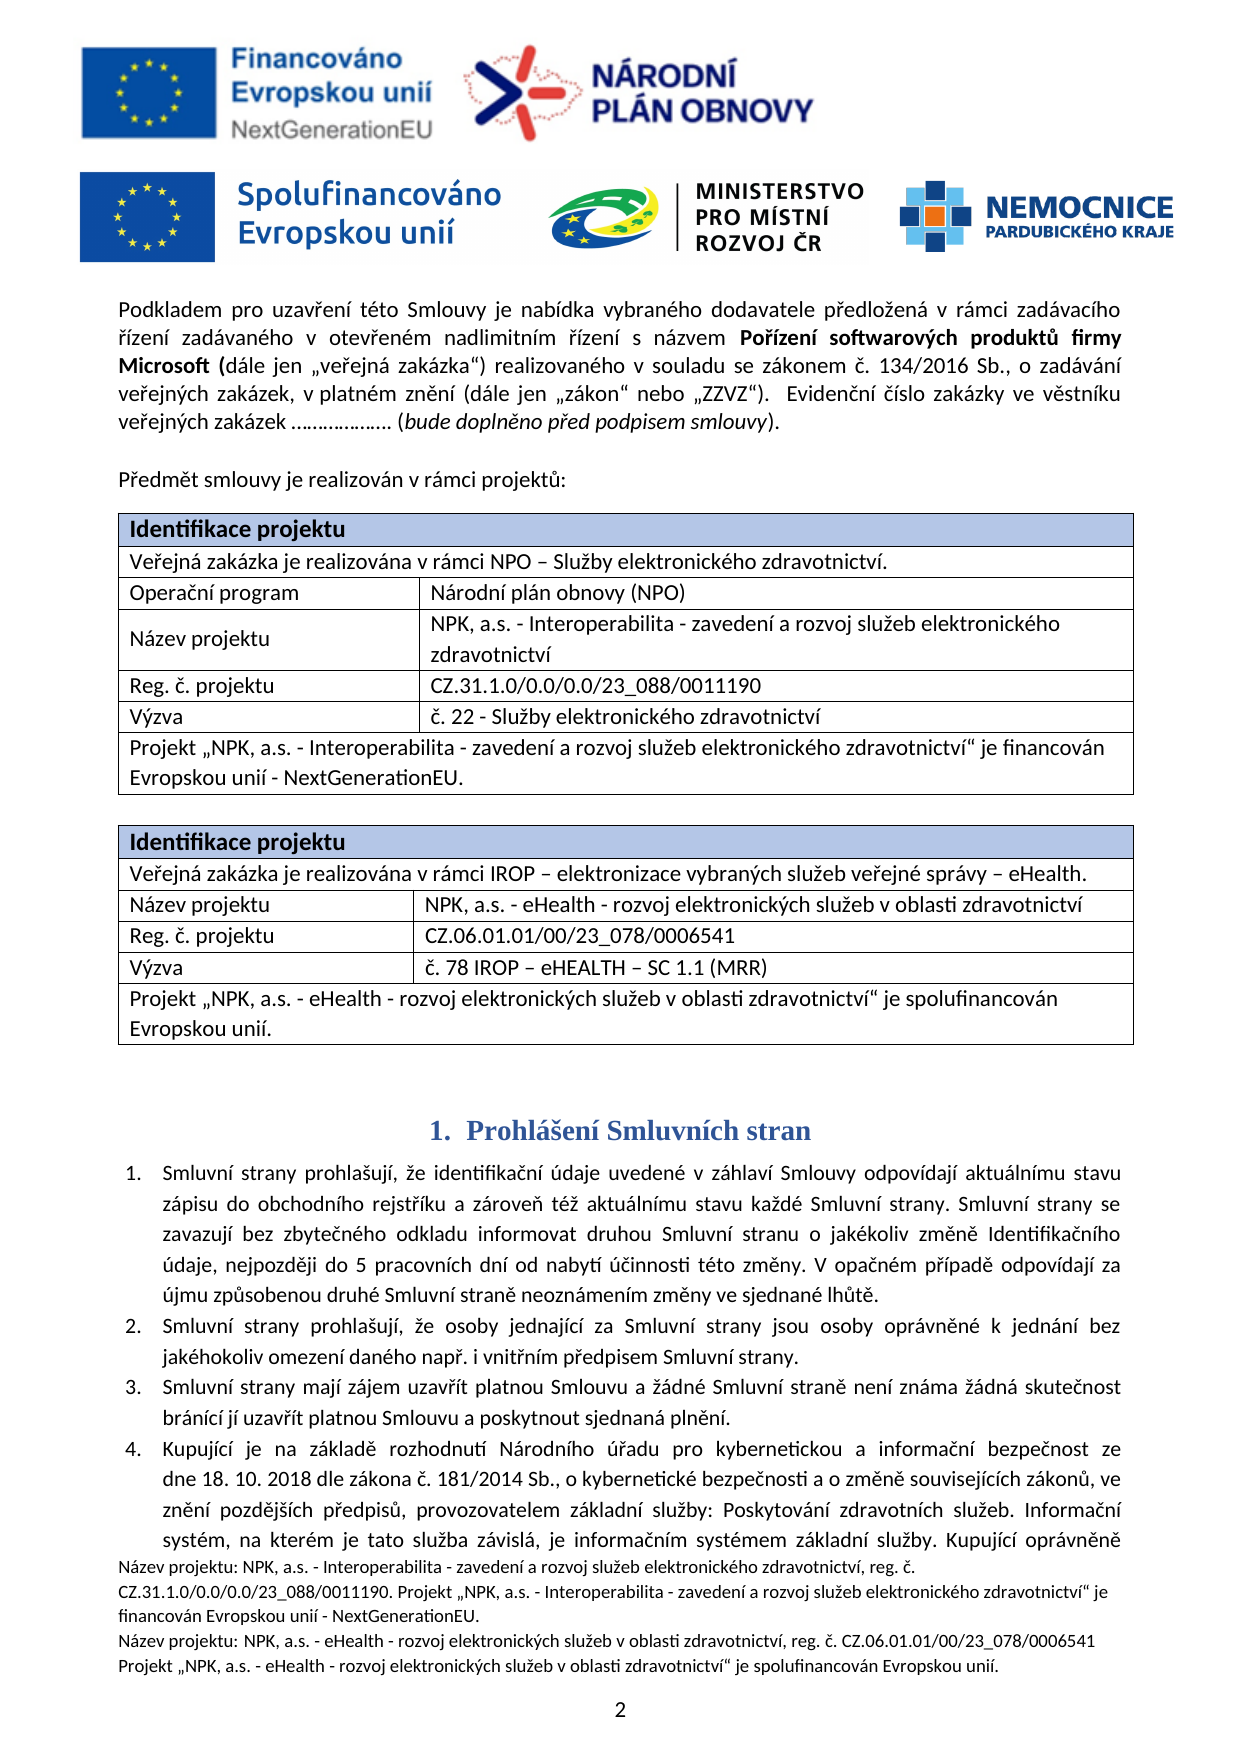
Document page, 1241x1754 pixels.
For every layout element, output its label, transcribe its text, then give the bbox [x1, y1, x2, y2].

table_cell CZ.06.01.01/00/23_078/0006541 [414, 922, 1133, 952]
text Předmět smlouvy je realizován v rámci projektů: [118, 466, 1122, 494]
table_cell Projekt „NPK, a.s. - eHealth - rozvoj elektronických služeb v oblasti zdravotnictví“ je spolufinancován Evropskou unií. [119, 984, 1133, 1044]
subtitle Prohlášení Smluvních stran [118, 1113, 1122, 1147]
table_header Identifikace projektu [119, 826, 1133, 858]
table_cell CZ.31.1.0/0.0/0.0/23_088/0011190 [420, 671, 1133, 701]
table_cell Název projektu [119, 891, 413, 921]
table_cell Veřejná zakázka je realizována v rámci IROP – elektronizace vybraných služeb veřejné správy – eHealth. [119, 859, 1133, 889]
table_cell NPK, a.s. - Interoperabilita - zavedení a rozvoj služeb elektronického zdravotnictví [420, 610, 1133, 670]
table_header Identifikace projektu [119, 514, 1133, 546]
table_cell Veřejná zakázka je realizována v rámci NPO – Služby elektronického zdravotnictví. [119, 547, 1133, 577]
table_cell Národní plán obnovy (NPO) [420, 578, 1133, 608]
list Smluvní strany mají zájem uzavřít platnou Smlouvu a žádné Smluvní straně není známa žádná skutečnost bránící jí uzavřít platnou Smlouvu a poskytnout sjednaná plnění. [125, 1373, 1122, 1431]
text Podkladem pro uzavření této Smlouvy je nabídka vybraného dodavatele předložená v rámci zadávacího řízení zadávaného v otevřeném nadlimitním řízení s názvem Pořízení softwarových produktů firmy Microsoft (dále jen „veřejná zakázka“) realizovaného v souladu se zákonem č. 134/2016 Sb., o zadávání veřejných zakázek, v platném znění (dále jen „zákon“ nebo „ZZVZ“). Evidenční číslo zakázky ve věstníku veřejných zakázek ………………. (bude doplněno před podpisem smlouvy). [118, 295, 1122, 435]
table_cell č. 78 IROP – eHEALTH – SC 1.1 (MRR) [414, 953, 1133, 983]
table_cell Výzva [119, 953, 413, 983]
picture [77, 169, 870, 265]
table_cell Operační program [119, 578, 419, 608]
table_cell č. 22 - Služby elektronického zdravotnictví [420, 702, 1133, 732]
table_cell Projekt „NPK, a.s. - Interoperabilita - zavedení a rozvoj služeb elektronického zdravotnictví“ je financován Evropskou unií - NextGenerationEU. [119, 733, 1133, 793]
list Smluvní strany prohlašují, že osoby jednající za Smluvní strany jsou osoby oprávněné k jednání bez jakéhokoliv omezení daného např. i vnitřním předpisem Smluvní strany. [125, 1312, 1122, 1369]
picture [72, 15, 835, 167]
picture [898, 179, 1174, 253]
list Smluvní strany prohlašují, že identifikační údaje uvedené v záhlaví Smlouvy odpovídají aktuálnímu stavu zápisu do obchodního rejstříku a zároveň též aktuálnímu stavu každé Smluvní strany. Smluvní strany se zavazují bez zbytečného odkladu informovat druhou Smluvní stranu o jakékoliv změně Identifikačního údaje, nejpozději do 5 pracovních dní od nabytí účinnosti této změny. V opačném případě odpovídají za újmu způsobenou druhé Smluvní straně neoznámením změny ve sjednané lhůtě. [125, 1159, 1122, 1308]
table_cell Reg. č. projektu [119, 671, 419, 701]
table_cell Název projektu [119, 610, 419, 670]
table_cell NPK, a.s. - eHealth - rozvoj elektronických služeb v oblasti zdravotnictví [414, 891, 1133, 921]
table_cell Reg. č. projektu [119, 922, 413, 952]
table_cell Výzva [119, 702, 419, 732]
